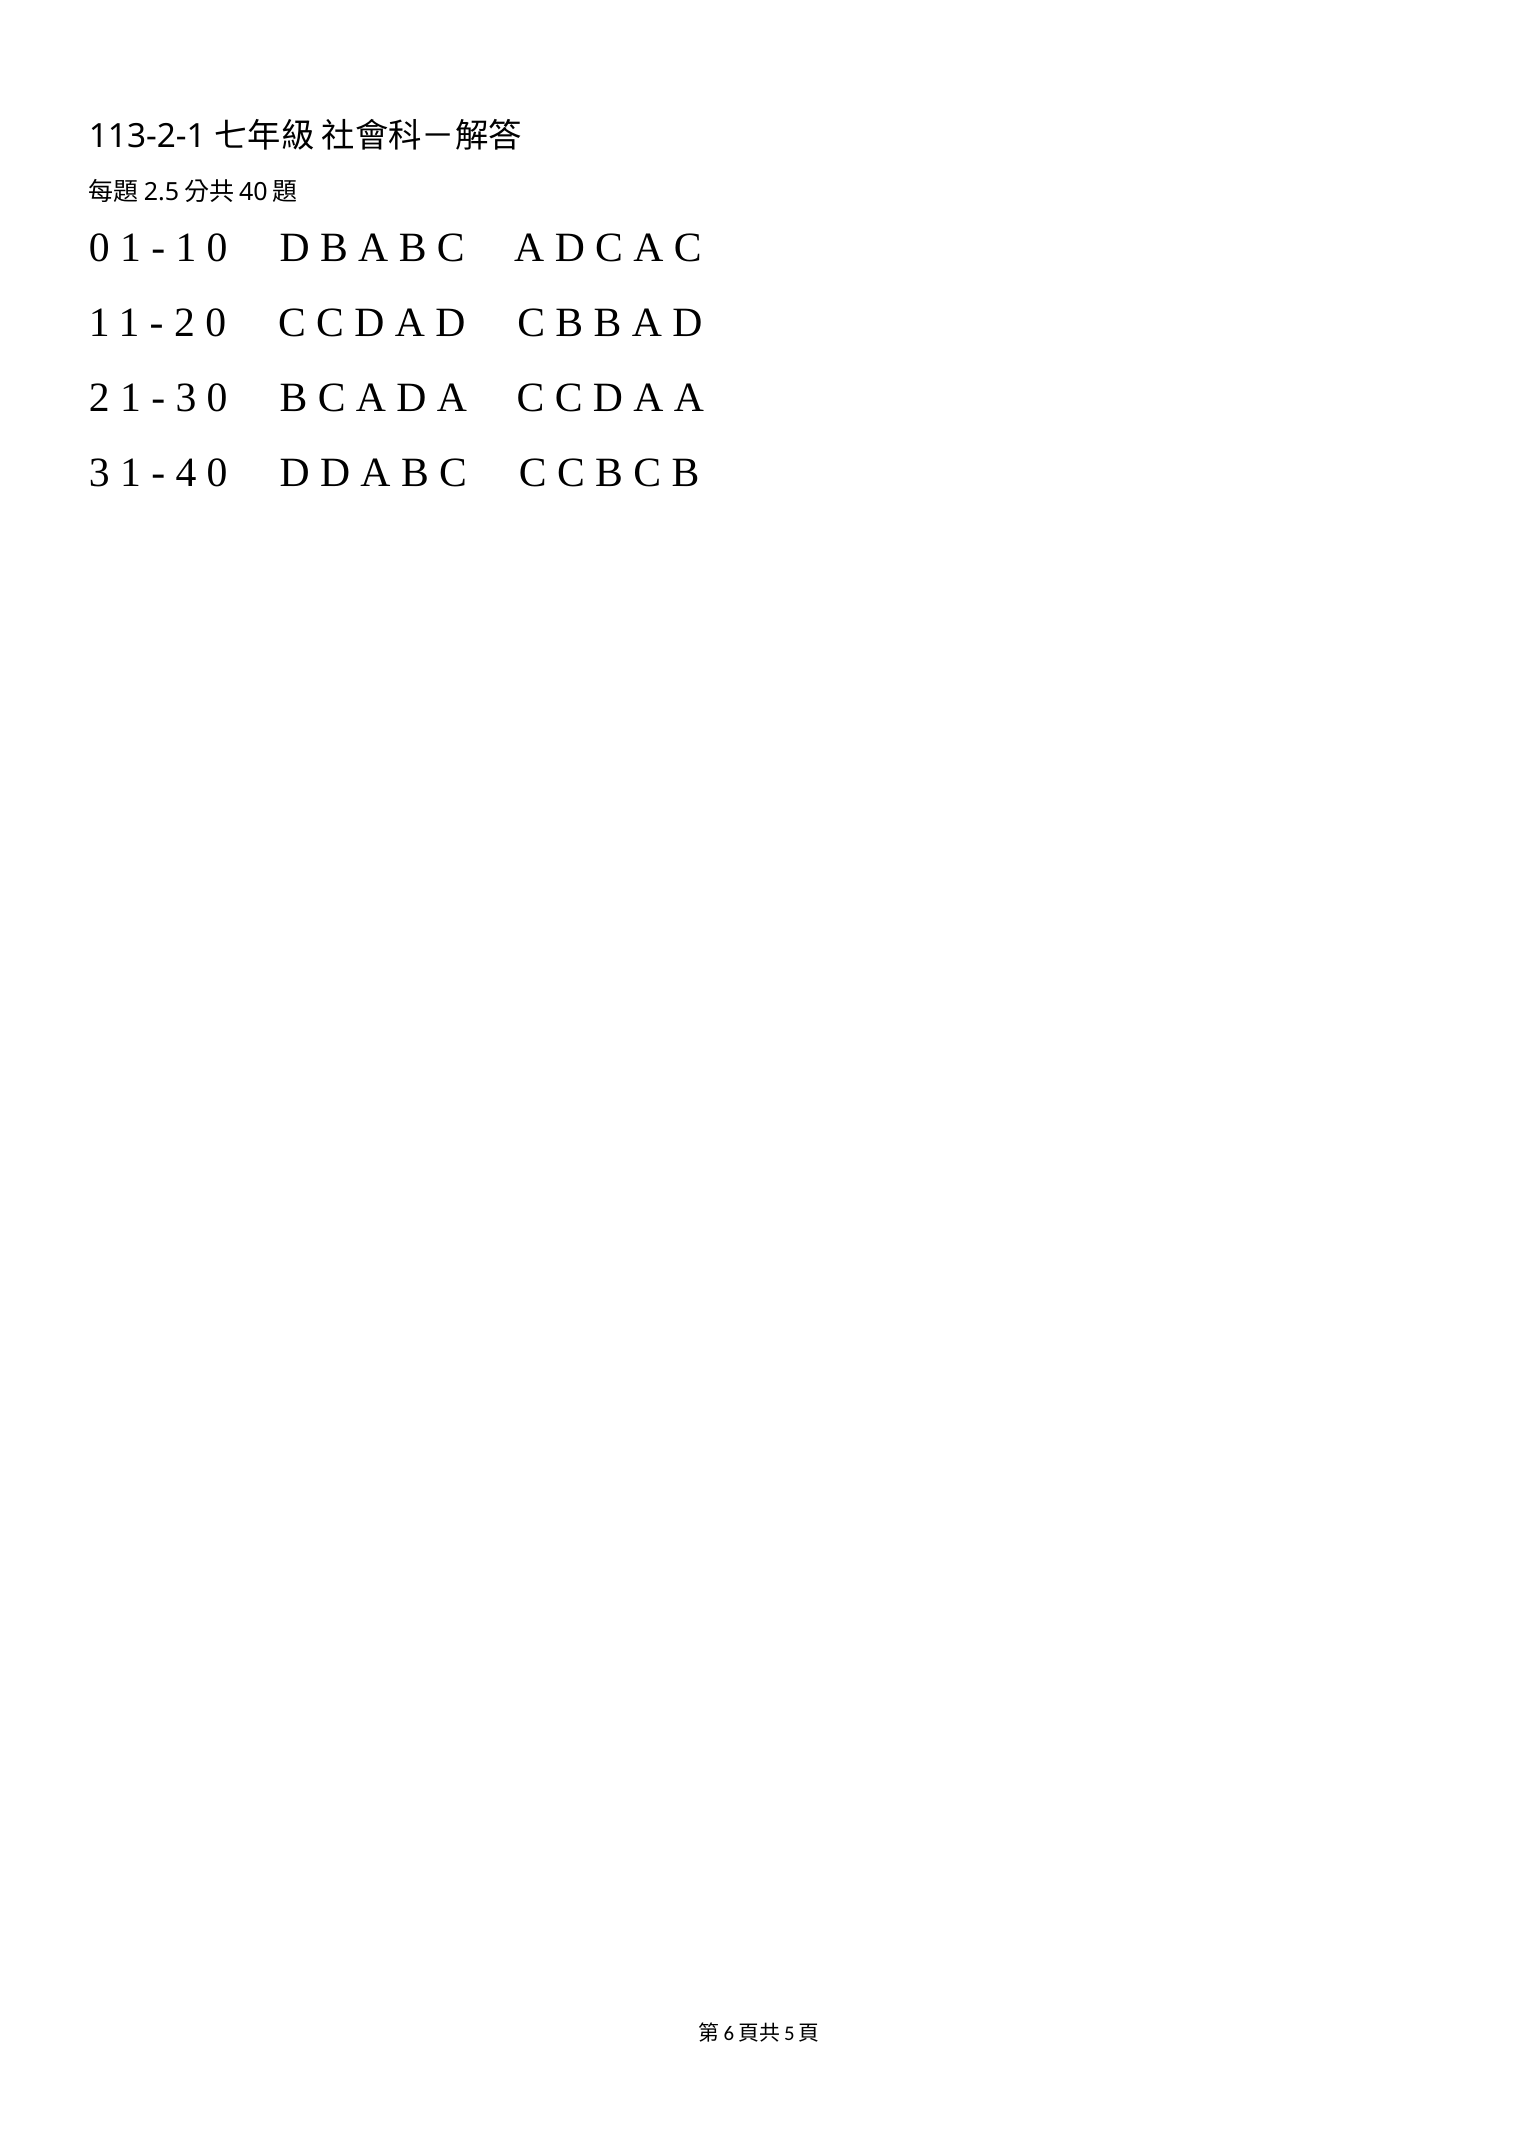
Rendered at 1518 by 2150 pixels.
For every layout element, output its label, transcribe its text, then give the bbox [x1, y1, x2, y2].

text 113-2-1 七年級 社會科－解答 [89, 96, 1429, 171]
text 31-40 DDABC CCBCB [89, 433, 1429, 508]
text 01-10 DBABC ADCAC [89, 208, 1429, 283]
text 11-20 CCDAD CBBAD [89, 283, 1429, 358]
text 21-30 BCADA CCDAA [89, 358, 1429, 433]
text 每題2.5分共40題 [89, 171, 1429, 208]
